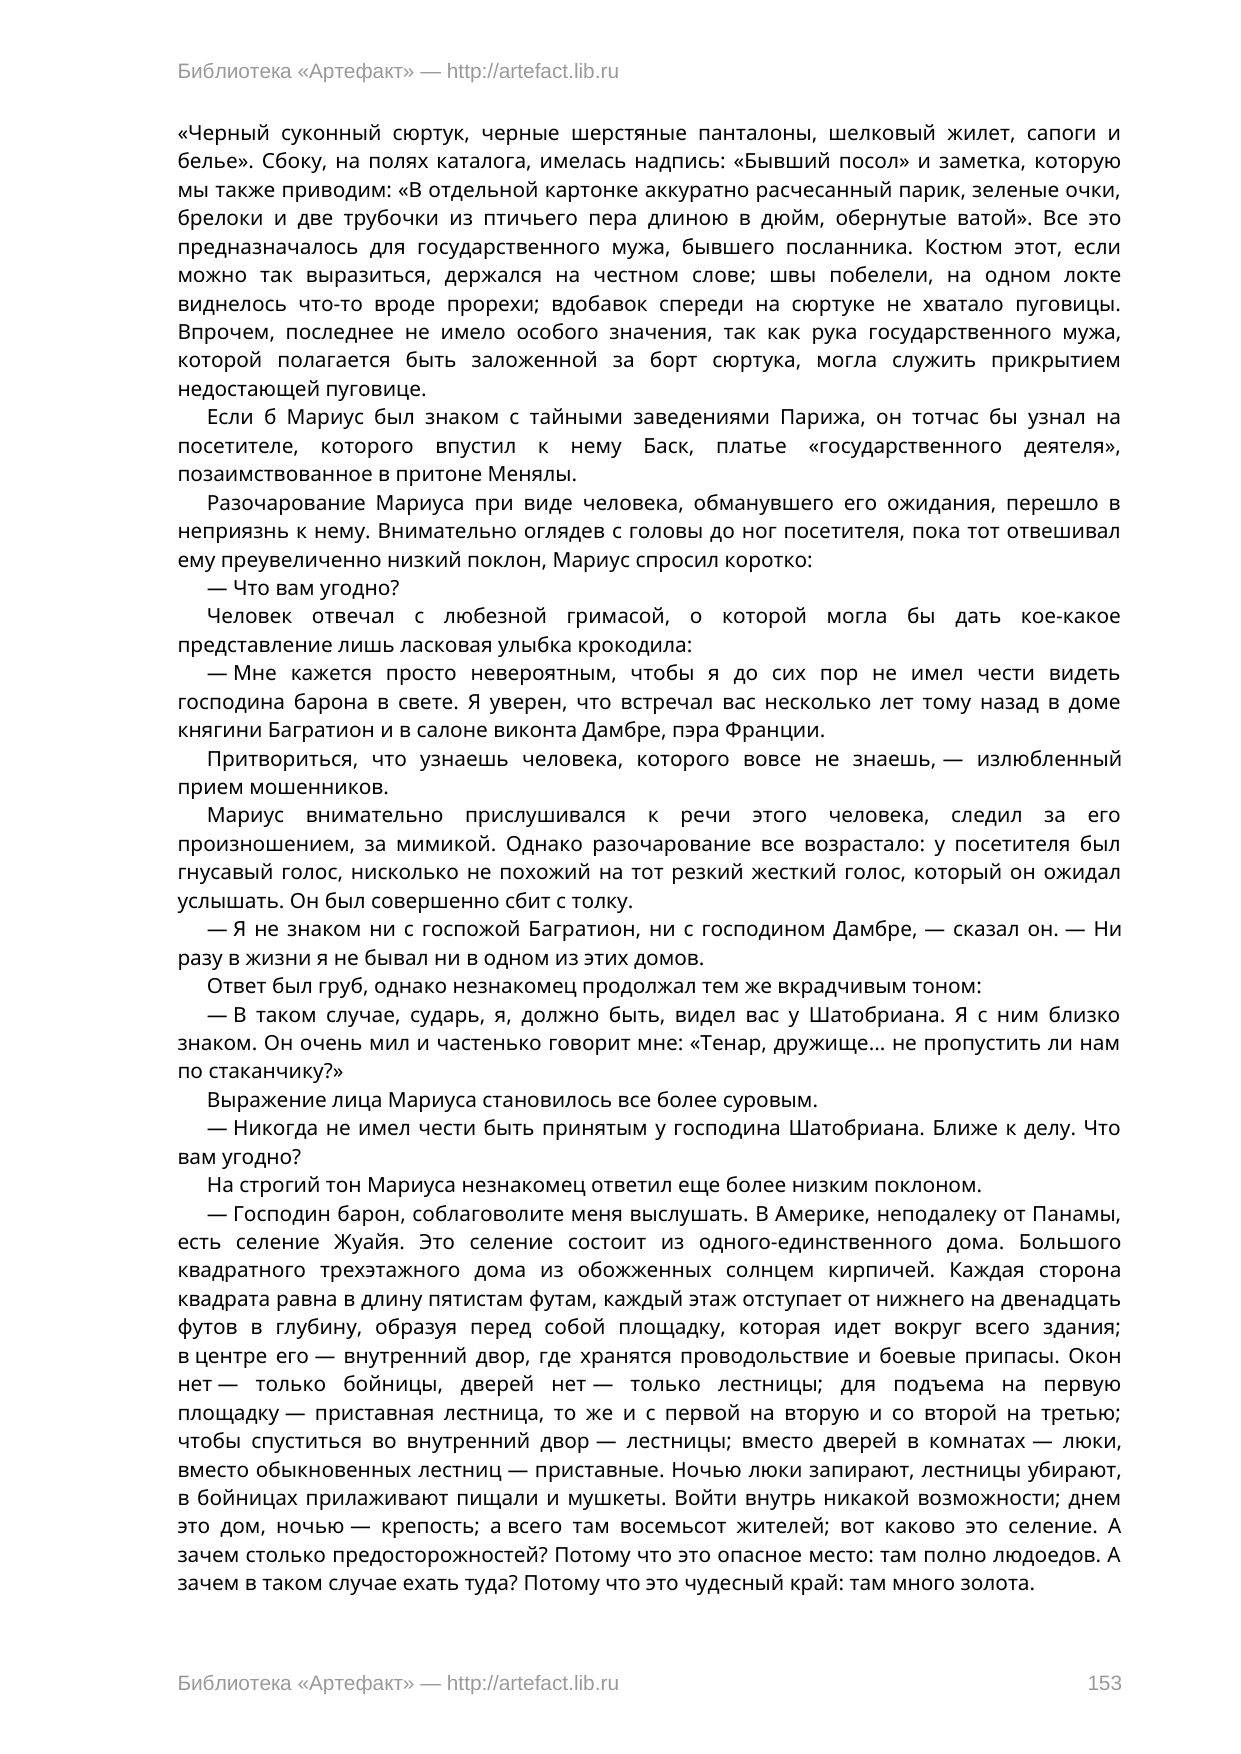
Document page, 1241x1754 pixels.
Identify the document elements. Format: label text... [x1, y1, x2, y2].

text — Никогда не имел чести быть принятым у господина Шатобриана. Ближе к делу. Что вам угодно? [177, 1113, 1122, 1170]
text — Мне кажется просто невероятным, чтобы я до сих пор не имел чести видеть господина барона в свете. Я уверен, что встречал вас несколько лет тому назад в доме княгини Багратион и в салоне виконта Дамбре, пэра Франции. [177, 658, 1122, 744]
text Мариус внимательно прислушивался к речи этого человека, следил за его произношением, за мимикой. Однако разочарование все возрастало: у посетителя был гнусавый голос, нисколько не похожий на тот резкий жесткий голос, который он ожидал услышать. Он был совершенно сбит с толку. [177, 801, 1122, 914]
text — Я не знаком ни с госпожой Багратион, ни с господином Дамбре, — сказал он. — Ни разу в жизни я не бывал ни в одном из этих домов. [177, 914, 1122, 971]
text Притвориться, что узнаешь человека, которого вовсе не знаешь, — излюбленный прием мошенников. [177, 744, 1122, 801]
text Ответ был груб, однако незнакомец продолжал тем же вкрадчивым тоном: [177, 971, 1122, 1000]
text Выражение лица Мариуса становилось все более суровым. [177, 1085, 1122, 1113]
text Разочарование Мариуса при виде человека, обманувшего его ожидания, перешло в неприязнь к нему. Внимательно оглядев с головы до ног посетителя, пока тот отвешивал ему преувеличенно низкий поклон, Мариус спросил коротко: [177, 488, 1122, 573]
text Человек отвечал с любезной гримасой, о которой могла бы дать кое-какое представление лишь ласковая улыбка крокодила: [177, 602, 1122, 658]
text — Господин барон, соблаговолите меня выслушать. В Америке, неподалеку от Панамы, есть селение Жуайя. Это селение состоит из одного-единственного дома. Большого квадратного трехэтажного дома из обожженных солнцем кирпичей. Каждая сторона квадрата равна в длину пятистам футам, каждый этаж отступает от нижнего на двенадцать футов в глубину, образуя перед собой площадку, которая идет вокруг всего здания; в центре его — внутренний двор, где хранятся проводольствие и боевые припасы. Окон нет — только бойницы, дверей нет — только лестницы; для подъема на первую площадку — приставная лестница, то же и с первой на вторую и со второй на третью; чтобы спуститься во внутренний двор — лестницы; вместо дверей в комнатах — люки, вместо обыкновенных лестниц — приставные. Ночью люки запирают, лестницы убирают, в бойницах прилаживают пищали и мушкеты. Войти внутрь никакой возможности; днем это дом, ночью — крепость; а всего там восемьсот жителей; вот каково это селение. А зачем столько предосторожностей? Потому что это опасное место: там полно людоедов. А зачем в таком случае ехать туда? Потому что это чудесный край: там много золота. [177, 1199, 1122, 1597]
text — Что вам угодно? [177, 573, 1122, 602]
text — В таком случае, сударь, я, должно быть, видел вас у Шатобриана. Я с ним близко знаком. Он очень мил и частенько говорит мне: «Тенар, дружище... не пропустить ли нам по стаканчику?» [177, 1000, 1122, 1085]
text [177, 118, 1122, 402]
text Если б Мариус был знаком с тайными заведениями Парижа, он тотчас бы узнал на посетителе, которого впустил к нему Баск, платье «государственного деятеля», позаимствованное в притоне Менялы. [177, 402, 1122, 488]
text На строгий тон Мариуса незнакомец ответил еще более низким поклоном. [177, 1170, 1122, 1199]
